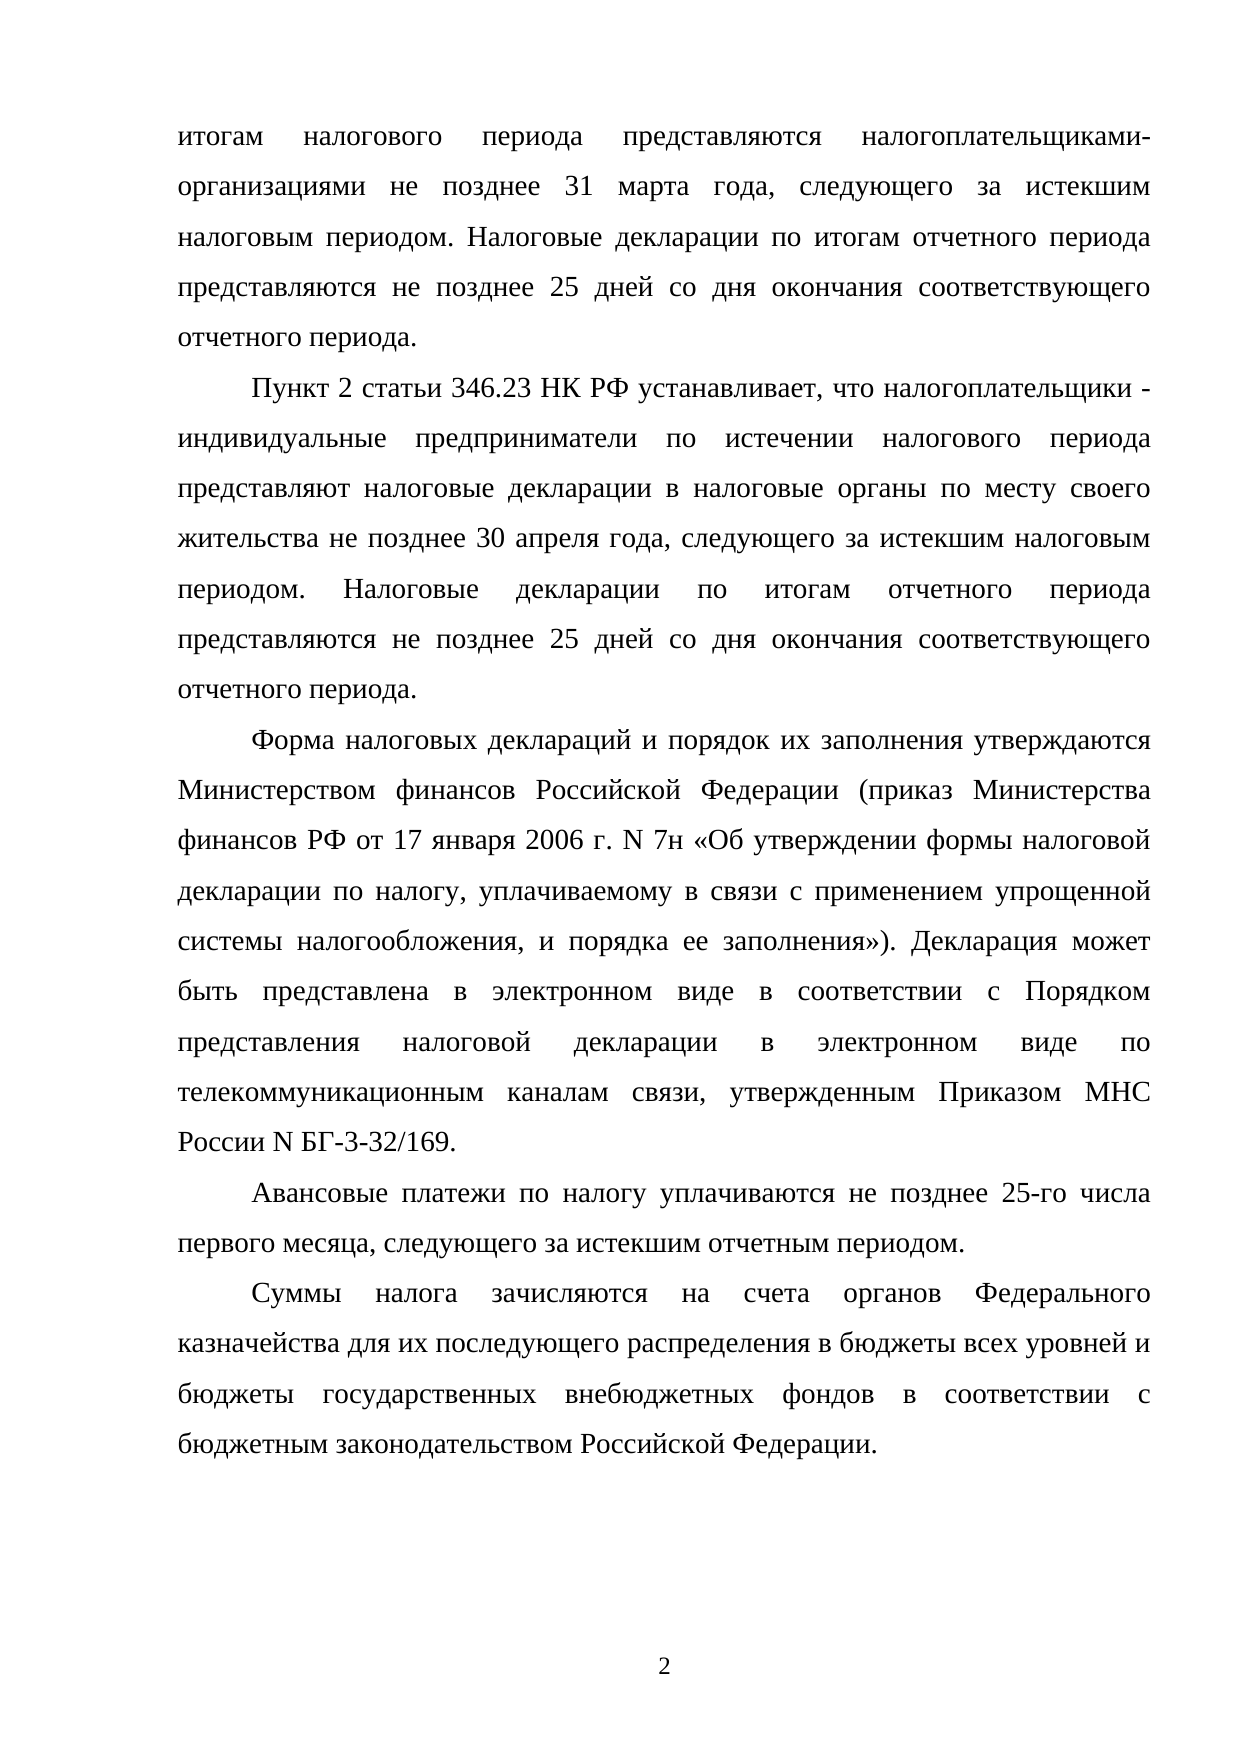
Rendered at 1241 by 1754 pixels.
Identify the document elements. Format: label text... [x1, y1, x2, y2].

text Авансовые платежи по налогу уплачиваются не позднее 25-го числа первого месяца, следующего за истекшим отчетным периодом. [177, 1175, 1152, 1258]
text Суммы налога зачисляются на счета органов Федерального казначейства для их последующего распределения в бюджеты всех уровней и бюджеты государственных внебюджетных фондов в соответствии с бюджетным законодательством Российской Федерации. [177, 1275, 1152, 1460]
text Пункт 2 статьи 346.23 НК РФ устанавливает, что налогоплательщики - индивидуальные предприниматели по истечении налогового периода представляют налоговые декларации в налоговые органы по месту своего жительства не позднее 30 апреля года, следующего за истекшим налоговым периодом. Налоговые декларации по итогам отчетного периода представляются не позднее 25 дней со дня окончания соответствующего отчетного периода. [177, 370, 1152, 705]
text Форма налоговых деклараций и порядок их заполнения утверждаются Министерством финансов Российской Федерации (приказ Министерства финансов РФ от 17 января 2006 г. N 7н «Об утверждении формы налоговой декларации по налогу, уплачиваемому в связи с применением упрощенной системы налогообложения, и порядка ее заполнения»). Декларация может быть представлена в электронном виде в соответствии с Порядком представления налоговой декларации в электронном виде по телекоммуникационным каналам связи, утвержденным Приказом МНС России N БГ-3-32/169. [177, 722, 1152, 1158]
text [177, 118, 1152, 353]
